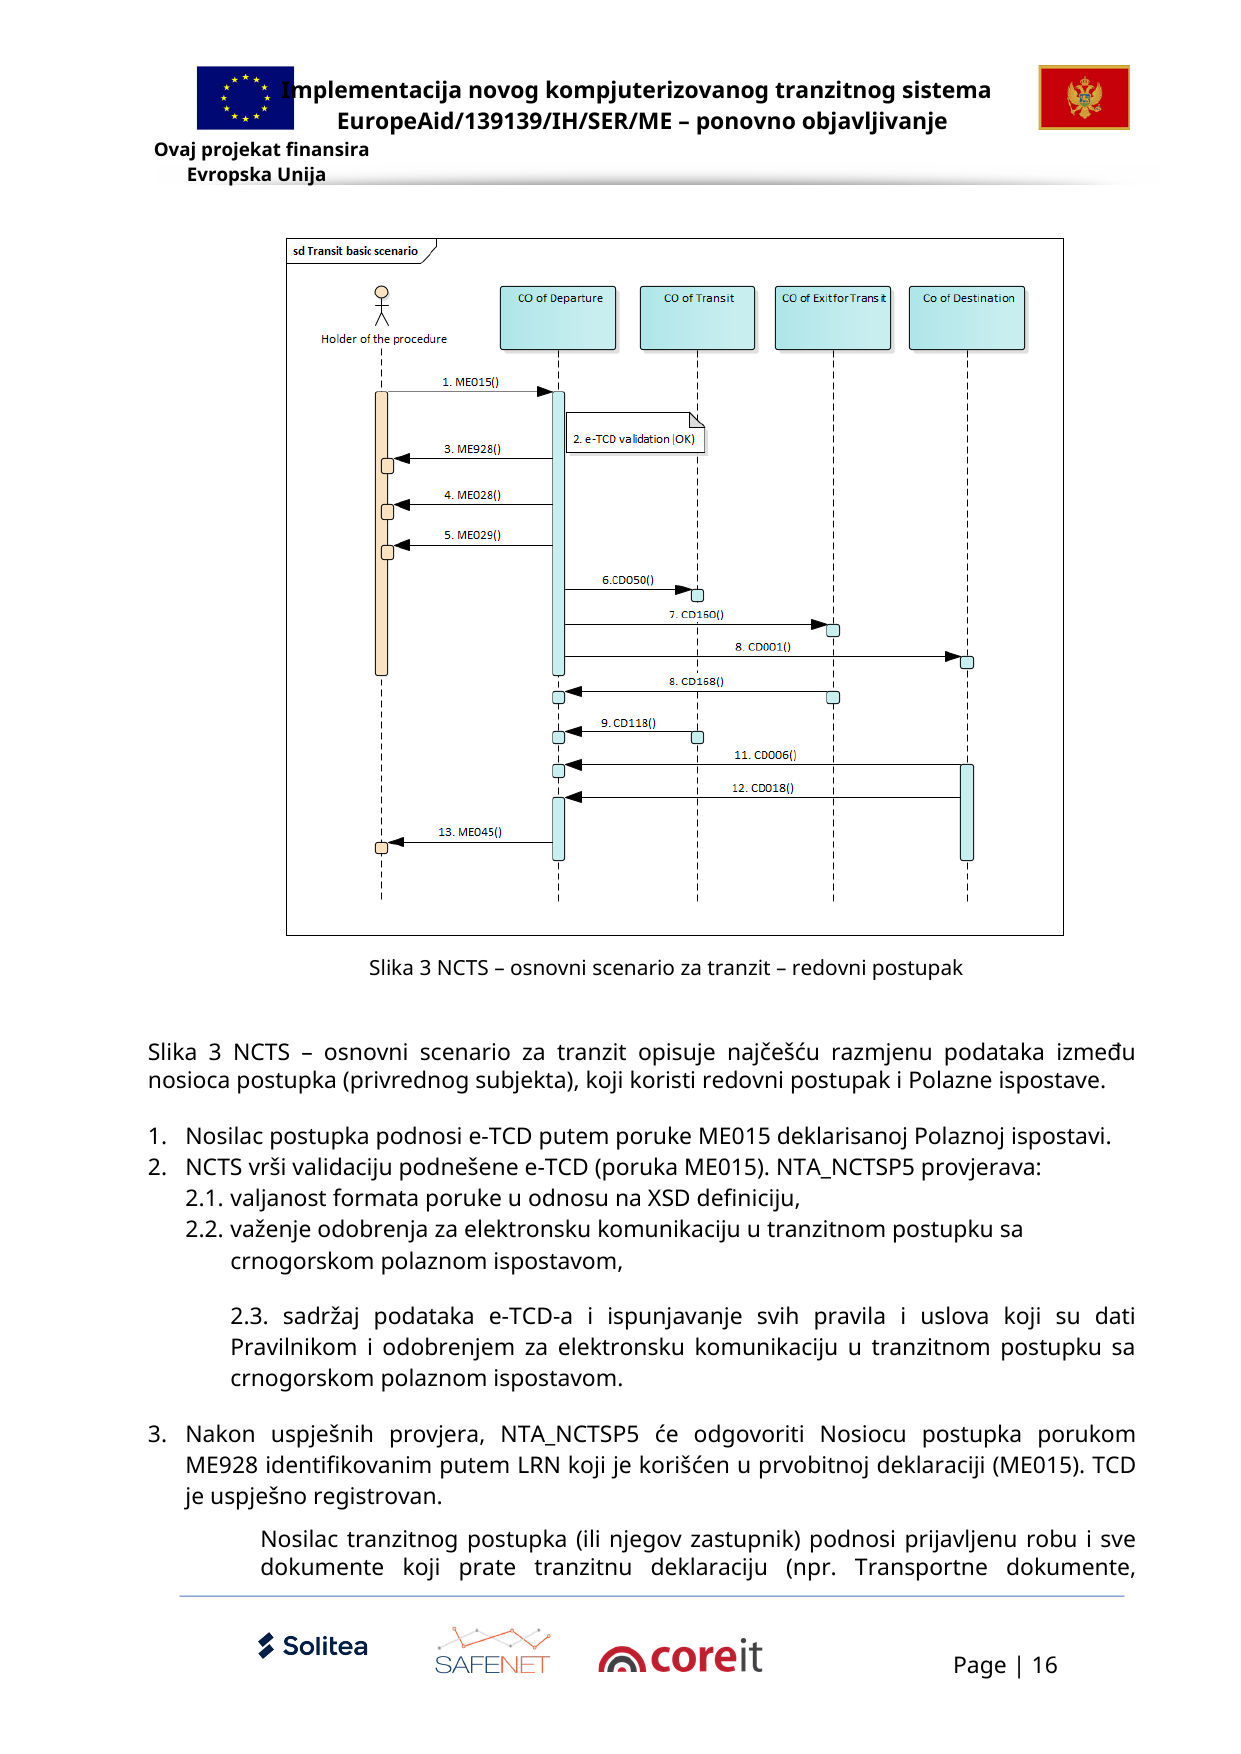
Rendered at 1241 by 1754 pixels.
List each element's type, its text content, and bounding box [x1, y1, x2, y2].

list 2.3. sadržaj podataka e-TCD-a i ispunjavanje svih pravila i uslova koji su dati Pravilnikom i odobrenjem za elektronsku komunikaciju u tranzitnom postupku sa crnogorskom polaznom ispostavom. [230, 1300, 1137, 1393]
list Nakon uspješnih provjera, NTA_NCTSP5 će odgovoriti Nosiocu postupka porukom ME928 identifikovanim putem LRN koji je korišćen u prvobitnoj deklaraciji (ME015). TCD je uspješno registrovan. [148, 1417, 1137, 1511]
picture [598, 1638, 763, 1674]
text Slika 3 NCTS – osnovni scenario za tranzit – redovni postupak [295, 953, 1137, 981]
list Nosilac postupka podnosi e-TCD putem poruke ME015 deklarisanoj Polaznoj ispostavi. [148, 1119, 1137, 1151]
list NCTS vrši validaciju podnešene e-TCD (poruka ME015). NTA_NCTSP5 provjerava: [148, 1151, 1137, 1182]
picture [435, 1626, 551, 1674]
picture [196, 66, 295, 130]
picture [243, 1617, 382, 1674]
picture [278, 231, 1070, 941]
text Slika 3 NCTS – osnovni scenario za tranzit opisuje najčešću razmjenu podataka između nosioca postupka (privrednog subjekta), koji koristi redovni postupak i Polazne ispostave. [148, 1037, 1137, 1095]
list valjanost formata poruke u odnosu na XSD definiciju, [185, 1182, 1137, 1213]
picture [1038, 65, 1130, 130]
list važenje odobrenja za elektronsku komunikaciju u tranzitnom postupku sa crnogorskom polaznom ispostavom, [185, 1213, 1137, 1276]
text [260, 1524, 1137, 1582]
